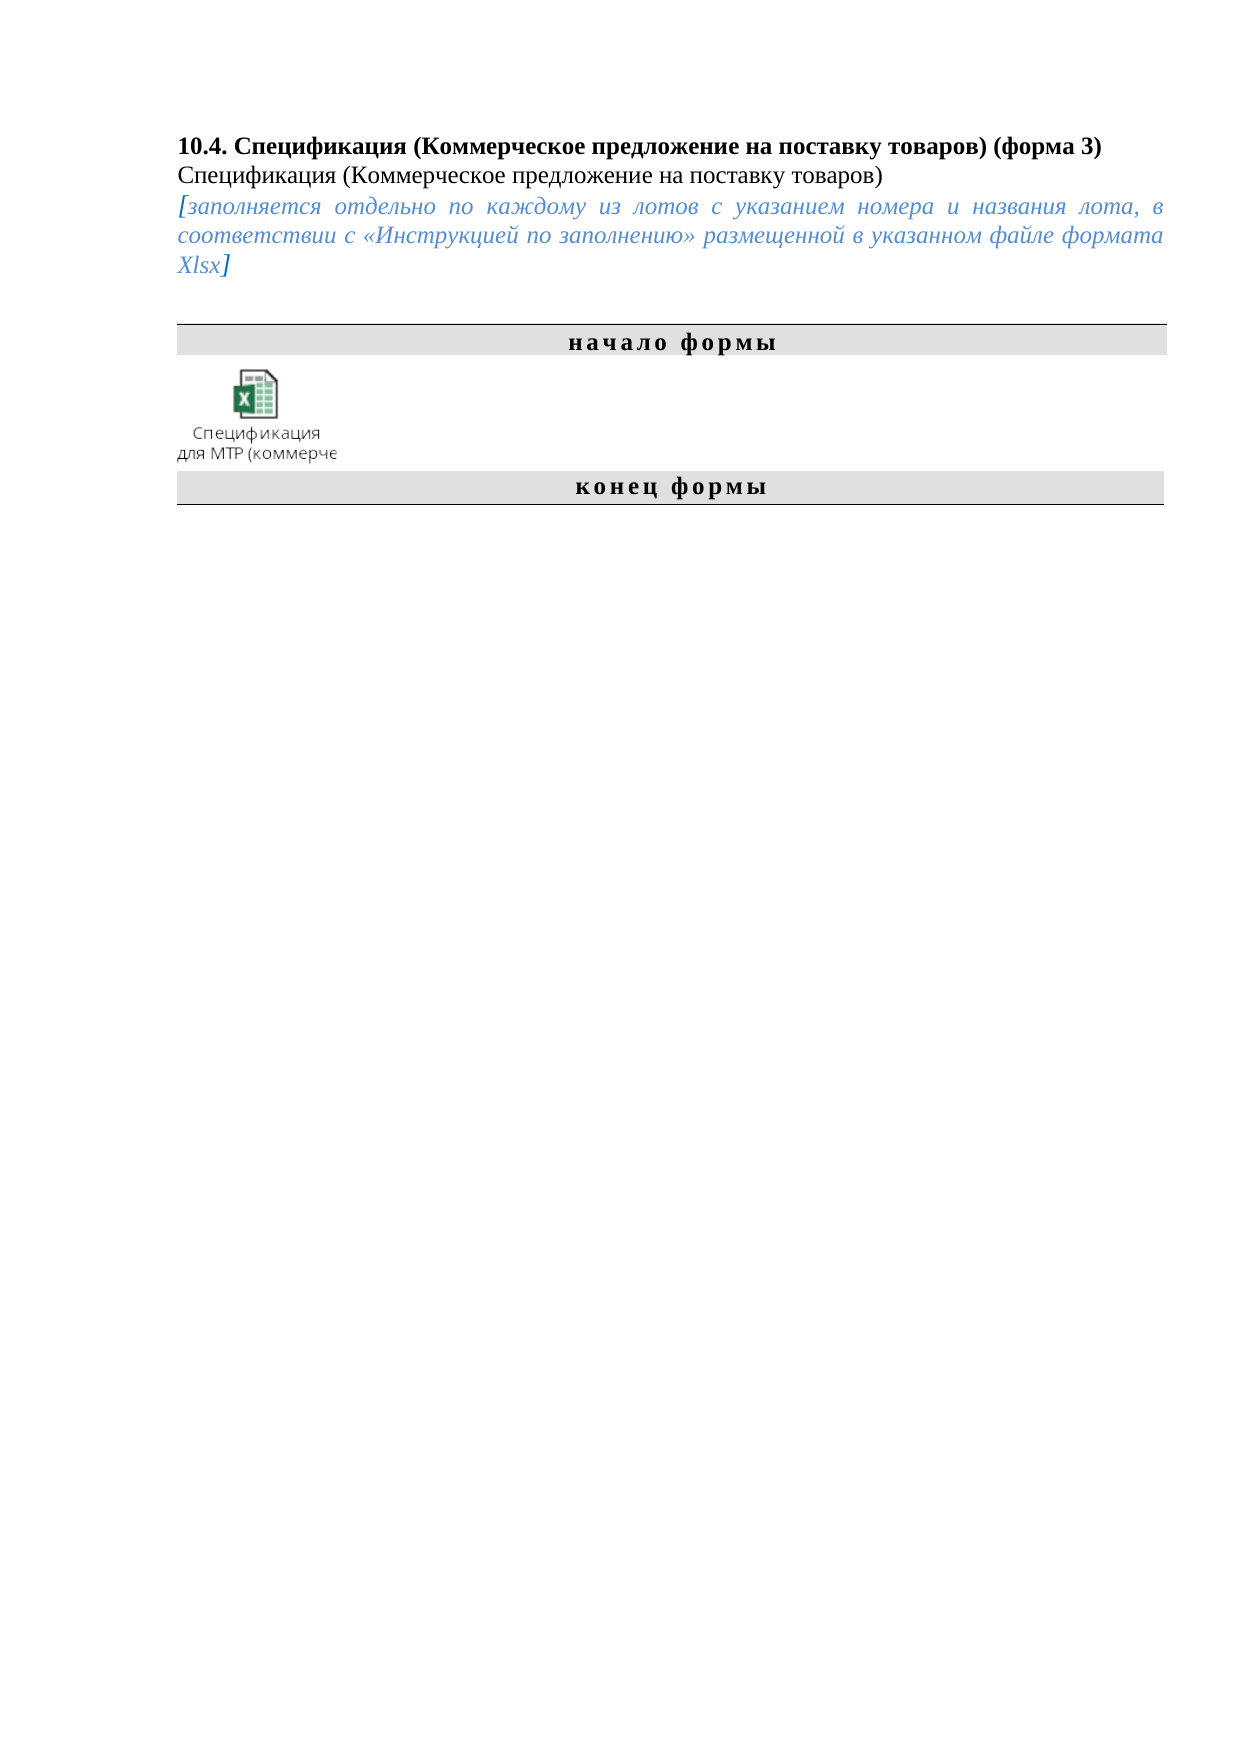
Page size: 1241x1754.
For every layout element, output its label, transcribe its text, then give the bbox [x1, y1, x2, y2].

text начало формы [177, 325, 1167, 355]
text 10.4. Спецификация (Коммерческое предложение на поставку товаров) (форма 3) [177, 131, 1167, 160]
text Спецификация (Коммерческое предложение на поставку товаров) [177, 160, 1167, 189]
text конец формы [177, 471, 1164, 504]
text [заполняется отдельно по каждому из лотов с указанием номера и названия лота, в соответствии с «Инструкцией по заполнению» размещенной в указанном файле формата Xlsx] [177, 189, 1167, 280]
